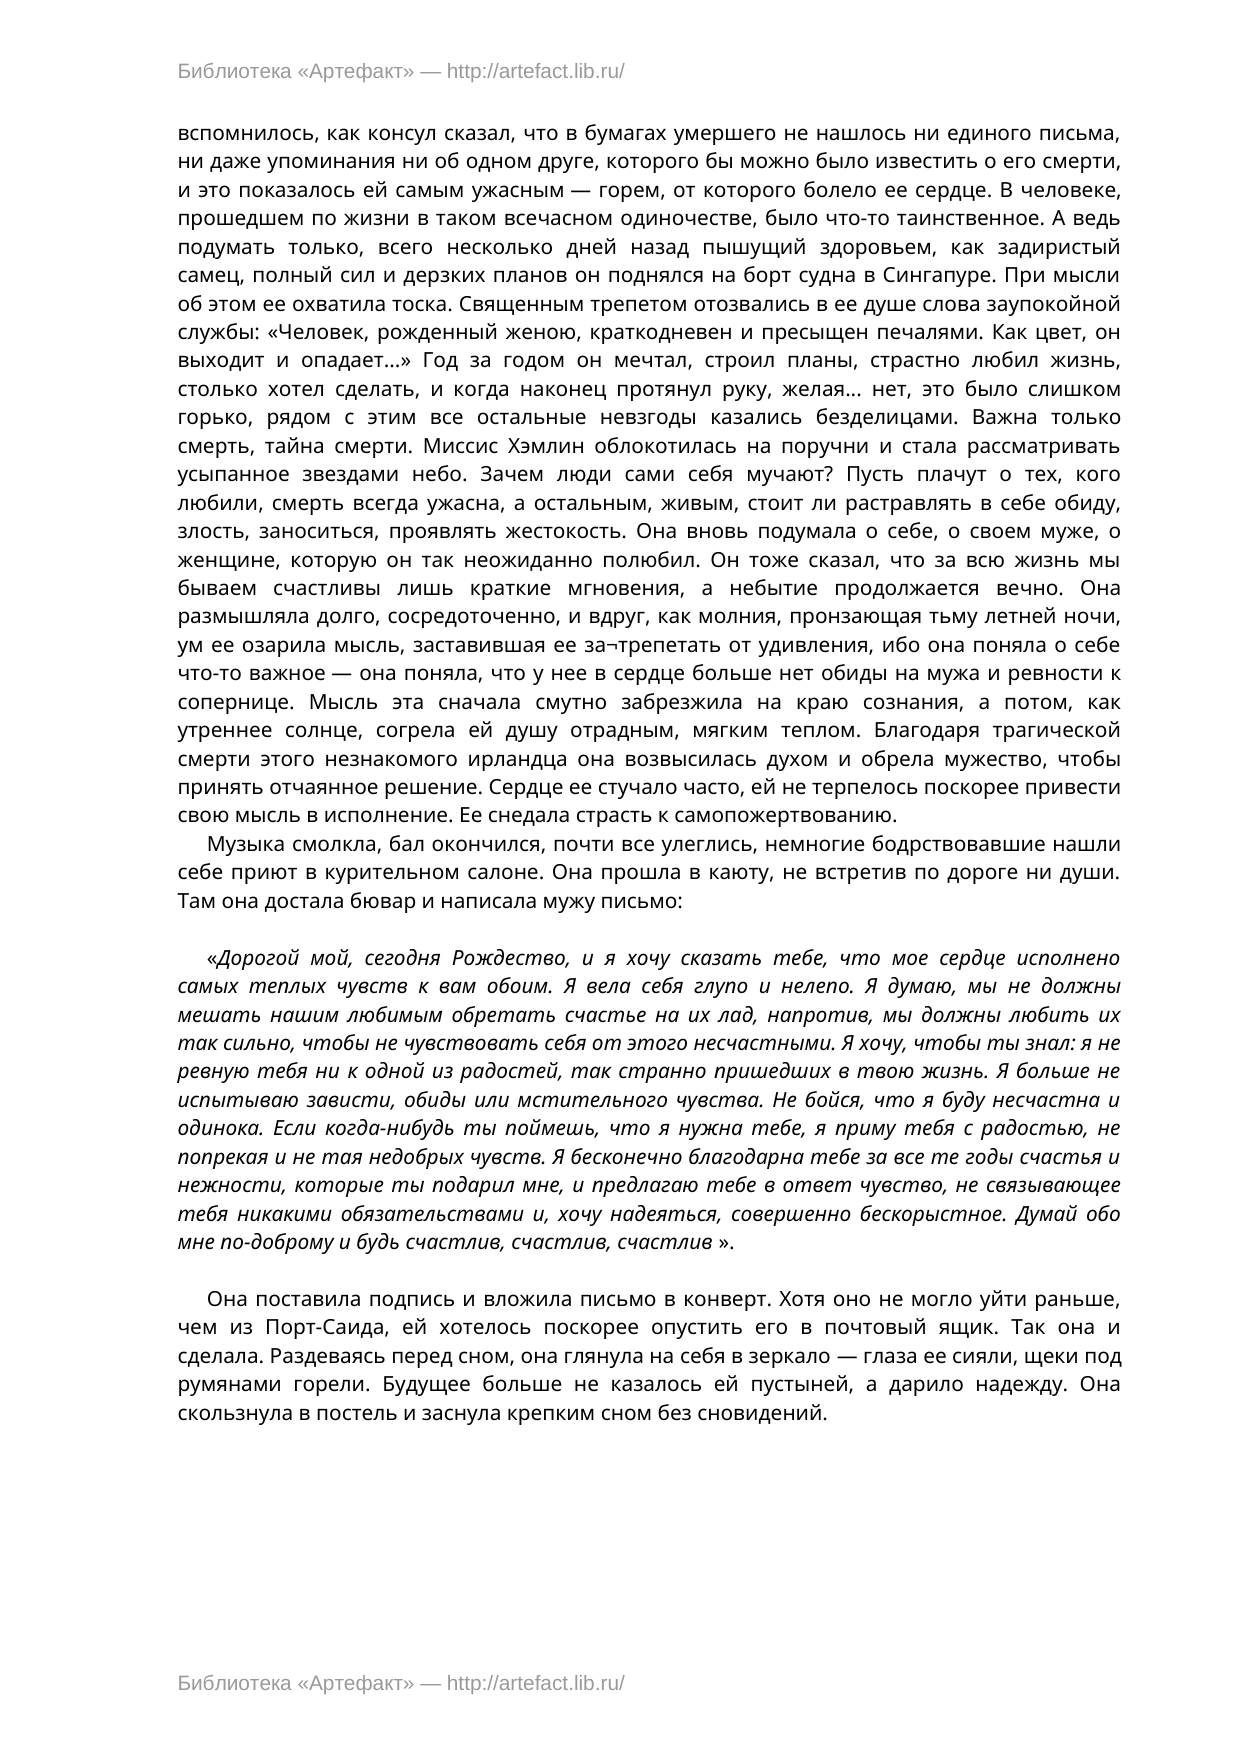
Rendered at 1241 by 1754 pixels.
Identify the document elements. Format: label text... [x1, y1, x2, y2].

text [177, 118, 1122, 829]
text «Дорогой мой, сегодня Рождество, и я хочу сказать тебе, что мое сердце исполнено самых теплых чувств к вам обоим. Я вела себя глупо и нелепо. Я думаю, мы не должны мешать нашим любимым обретать счастье на их лад, напротив, мы должны любить их так сильно, чтобы не чувствовать себя от этого несчастными. Я хочу, чтобы ты знал: я не ревную тебя ни к одной из радостей, так странно пришедших в твою жизнь. Я больше не испытываю зависти, обиды или мстительного чувства. Не бойся, что я буду несчастна и одинока. Если когда-нибудь ты поймешь, что я нужна тебе, я приму тебя с радостью, не попрекая и не тая недобрых чувств. Я бесконечно благодарна тебе за все те годы счастья и нежности, которые ты подарил мне, и предлагаю тебе в ответ чувство, не связывающее тебя никакими обязательствами и, хочу надеяться, совершенно бескорыстное. Думай обо мне по-доброму и будь счастлив, счастлив, счастлив ». [177, 943, 1122, 1256]
text Музыка смолкла, бал окончился, почти все улеглись, немногие бодрствовавшие нашли себе приют в курительном салоне. Она прошла в каюту, не встретив по дороге ни души. Там она достала бювар и написала мужу письмо: [177, 829, 1122, 914]
text Она поставила подпись и вложила письмо в конверт. Хотя оно не могло уйти раньше, чем из Порт-Саида, ей хотелось поскорее опустить его в почтовый ящик. Так она и сделала. Раздеваясь перед сном, она глянула на себя в зеркало — глаза ее сияли, щеки под румянами горели. Будущее больше не казалось ей пустыней, а дарило надежду. Она скользнула в постель и заснула крепким сном без сновидений. [177, 1284, 1122, 1426]
